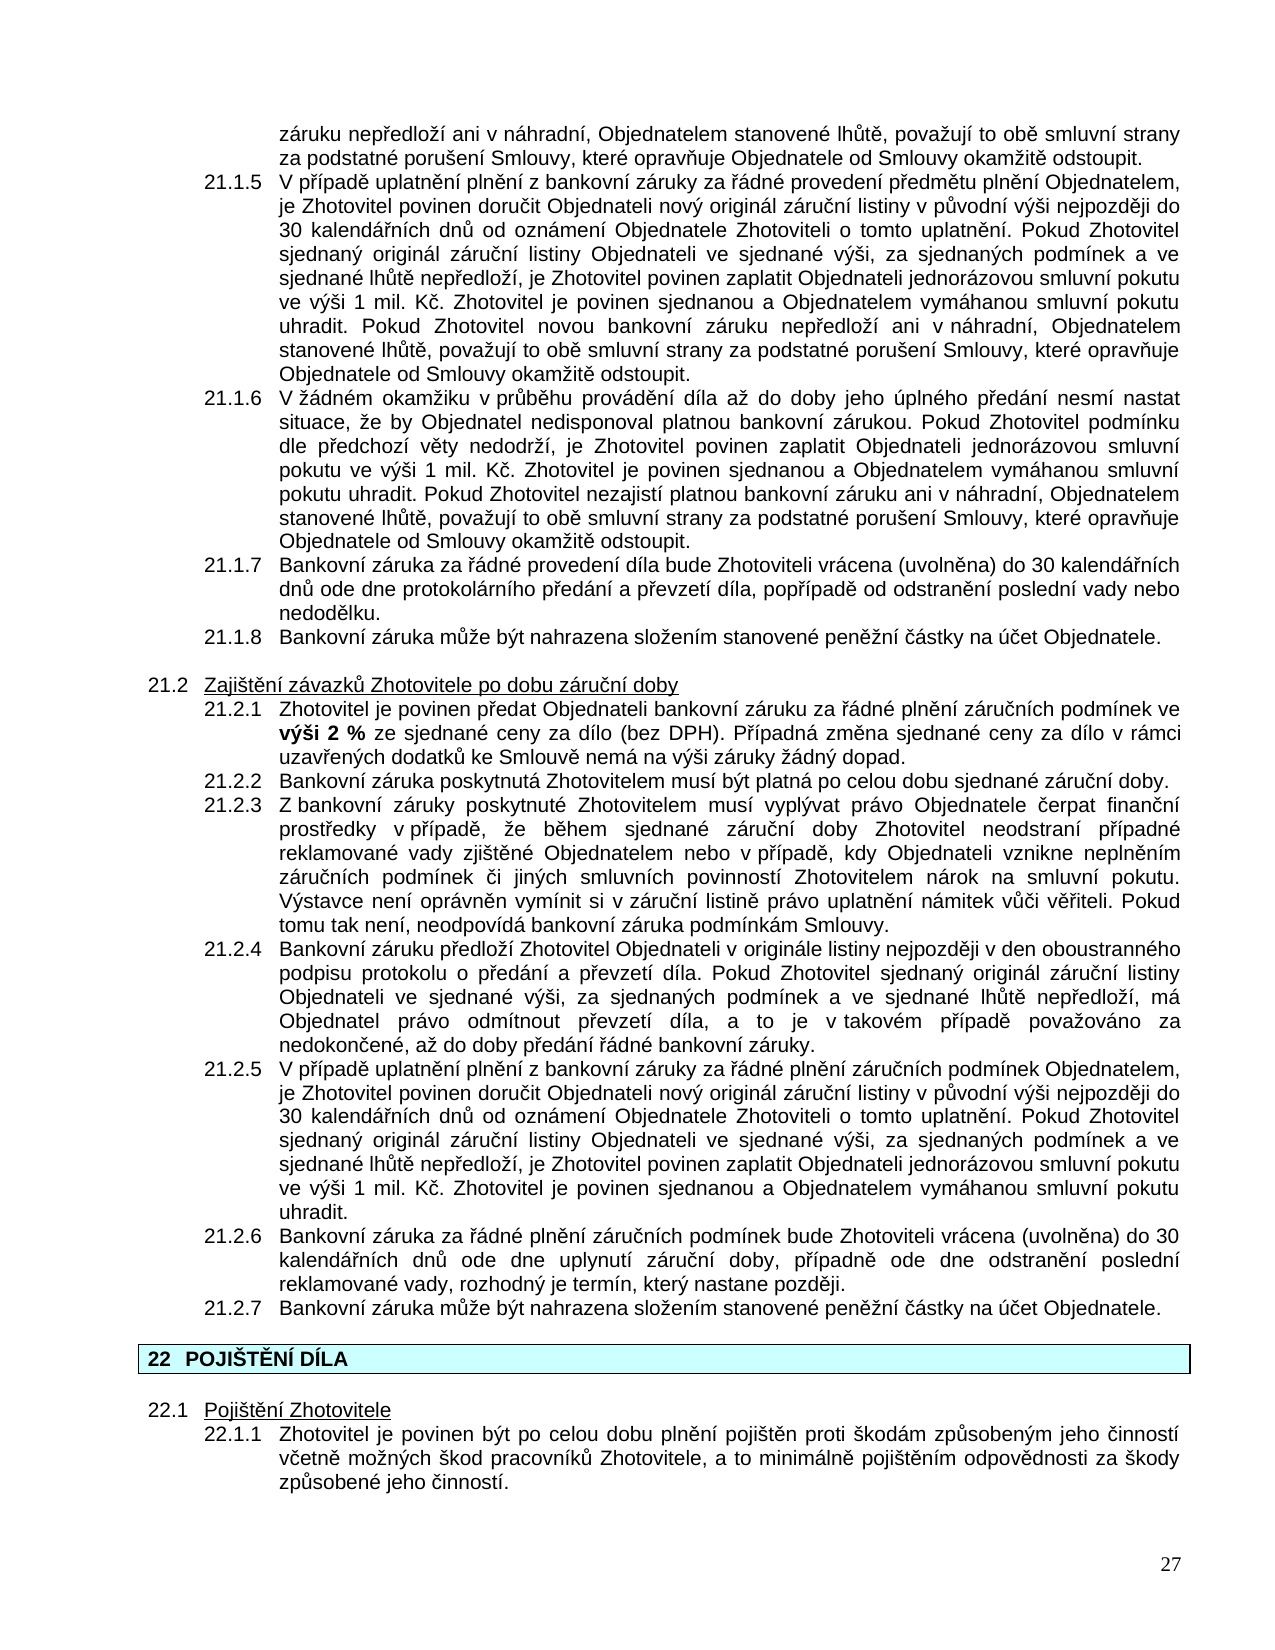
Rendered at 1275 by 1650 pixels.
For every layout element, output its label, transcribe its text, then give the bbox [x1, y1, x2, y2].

list Z bankovní záruky poskytnuté Zhotovitelem musí vyplývat právo Objednatele čerpat finanční prostředky v případě, že během sjednané záruční doby Zhotovitel neodstraní případné reklamované vady zjištěné Objednatelem nebo v případě, kdy Objednateli vznikne neplněním záručních podmínek či jiných smluvních povinností Zhotovitelem nárok na smluvní pokutu. Výstavce není oprávněn vymínit si v záruční listině právo uplatnění námitek vůči věřiteli. Pokud tomu tak není, neodpovídá bankovní záruka podmínkám Smlouvy. [204, 793, 1181, 937]
list Bankovní záruka může být nahrazena složením stanovené peněžní částky na účet Objednatele. [204, 625, 1181, 649]
list Bankovní záruka za řádné provedení díla bude Zhotoviteli vrácena (uvolněna) do 30 kalendářních dnů ode dne protokolárního předání a převzetí díla, popřípadě od odstranění poslední vady nebo nedodělku. [204, 553, 1181, 625]
list Bankovní záruku předloží Zhotovitel Objednateli v originále listiny nejpozději v den oboustranného podpisu protokolu o předání a převzetí díla. Pokud Zhotovitel sjednaný originál záruční listiny Objednateli ve sjednané výši, za sjednaných podmínek a ve sjednané lhůtě nepředloží, má Objednatel právo odmítnout převzetí díla, a to je v takovém případě považováno za nedokončené, až do doby předání řádné bankovní záruky. [204, 937, 1181, 1056]
list Zhotovitel je povinen být po celou dobu plnění pojištěn proti škodám způsobeným jeho činností včetně možných škod pracovníků Zhotovitele, a to minimálně pojištěním odpovědnosti za škody způsobené jeho činností. [204, 1422, 1181, 1494]
list Zhotovitel je povinen předat Objednateli bankovní záruku za řádné plnění záručních podmínek ve výši 2 % ze sjednané ceny za dílo (bez DPH). Případná změna sjednané ceny za dílo v rámci uzavřených dodatků ke Smlouvě nemá na výši záruky žádný dopad. [204, 697, 1181, 769]
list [204, 122, 1181, 170]
list Bankovní záruka může být nahrazena složením stanovené peněžní částky na účet Objednatele. [204, 1296, 1181, 1320]
list V žádném okamžiku v průběhu provádění díla až do doby jeho úplného předání nesmí nastat situace, že by Objednatel nedisponoval platnou bankovní zárukou. Pokud Zhotovitel podmínku dle předchozí věty nedodrží, je Zhotovitel povinen zaplatit Objednateli jednorázovou smluvní pokutu ve výši 1 mil. Kč. Zhotovitel je povinen sjednanou a Objednatelem vymáhanou smluvní pokutu uhradit. Pokud Zhotovitel nezajistí platnou bankovní záruku ani v náhradní, Objednatelem stanovené lhůtě, považují to obě smluvní strany za podstatné porušení Smlouvy, které opravňuje Objednatele od Smlouvy okamžitě odstoupit. [204, 386, 1181, 553]
list Zajištění závazků Zhotovitele po dobu záruční doby [148, 673, 1181, 697]
list Pojištění díla [139, 1345, 1189, 1373]
list Pojištění Zhotovitele [148, 1398, 1181, 1422]
list V případě uplatnění plnění z bankovní záruky za řádné plnění záručních podmínek Objednatelem, je Zhotovitel povinen doručit Objednateli nový originál záruční listiny v původní výši nejpozději do 30 kalendářních dnů od oznámení Objednatele Zhotoviteli o tomto uplatnění. Pokud Zhotovitel sjednaný originál záruční listiny Objednateli ve sjednané výši, za sjednaných podmínek a ve sjednané lhůtě nepředloží, je Zhotovitel povinen zaplatit Objednateli jednorázovou smluvní pokutu ve výši 1 mil. Kč. Zhotovitel je povinen sjednanou a Objednatelem vymáhanou smluvní pokutu uhradit. [204, 1056, 1181, 1224]
list Bankovní záruka poskytnutá Zhotovitelem musí být platná po celou dobu sjednané záruční doby. [204, 769, 1181, 793]
list Bankovní záruka za řádné plnění záručních podmínek bude Zhotoviteli vrácena (uvolněna) do 30 kalendářních dnů ode dne uplynutí záruční doby, případně ode dne odstranění poslední reklamované vady, rozhodný je termín, který nastane později. [204, 1224, 1181, 1296]
list V případě uplatnění plnění z bankovní záruky za řádné provedení předmětu plnění Objednatelem, je Zhotovitel povinen doručit Objednateli nový originál záruční listiny v původní výši nejpozději do 30 kalendářních dnů od oznámení Objednatele Zhotoviteli o tomto uplatnění. Pokud Zhotovitel sjednaný originál záruční listiny Objednateli ve sjednané výši, za sjednaných podmínek a ve sjednané lhůtě nepředloží, je Zhotovitel povinen zaplatit Objednateli jednorázovou smluvní pokutu ve výši 1 mil. Kč. Zhotovitel je povinen sjednanou a Objednatelem vymáhanou smluvní pokutu uhradit. Pokud Zhotovitel novou bankovní záruku nepředloží ani v náhradní, Objednatelem stanovené lhůtě, považují to obě smluvní strany za podstatné porušení Smlouvy, které opravňuje Objednatele od Smlouvy okamžitě odstoupit. [204, 170, 1181, 386]
